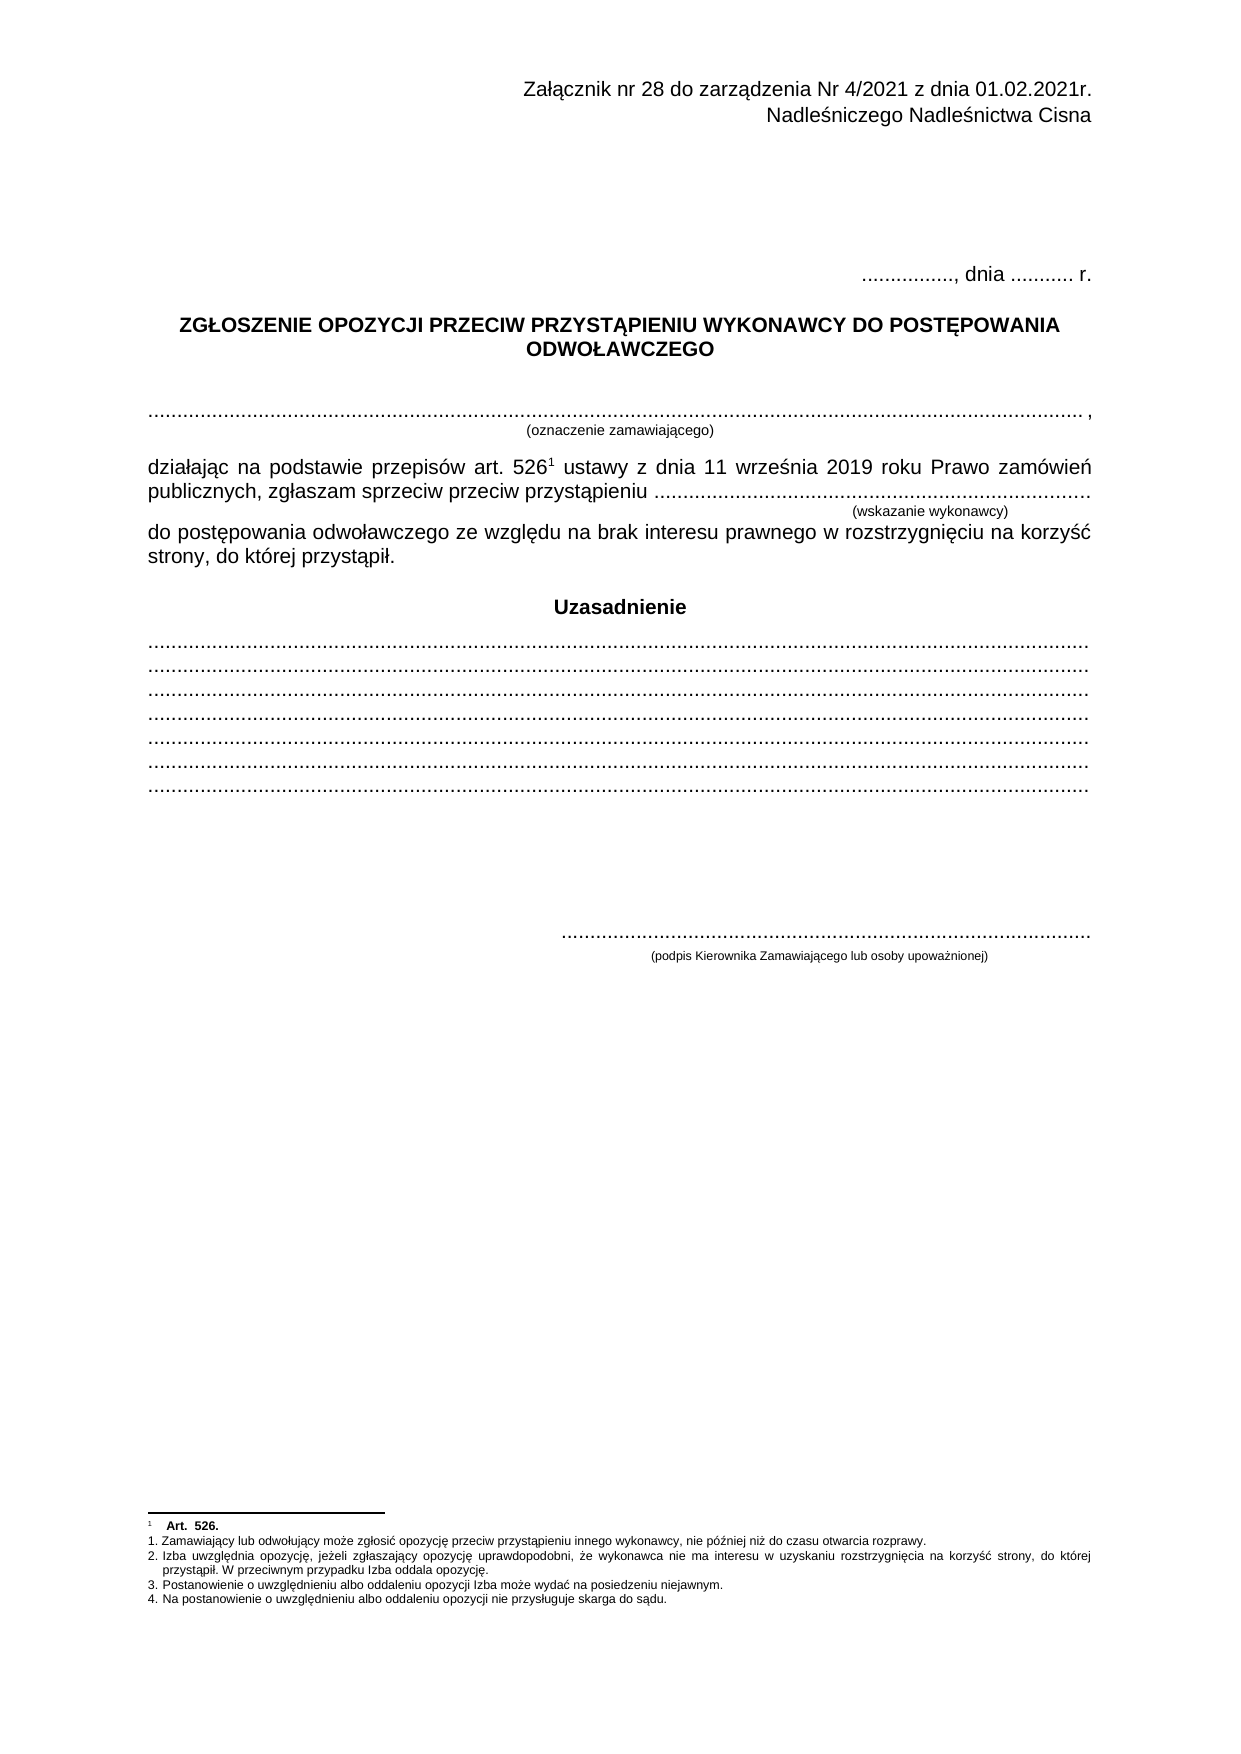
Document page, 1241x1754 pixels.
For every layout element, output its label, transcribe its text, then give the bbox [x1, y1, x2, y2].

text do postępowania odwoławczego ze względu na brak interesu prawnego w rozstrzygnięciu na korzyść strony, do której przystąpił. [148, 520, 1092, 568]
text , [148, 398, 1092, 422]
text (wskazanie wykonawcy) [768, 503, 1092, 520]
text ................, dnia ........... r. [148, 262, 1092, 286]
text (oznaczenie zamawiającego) [148, 422, 1092, 455]
text (podpis Kierownika Zamawiającego lub osoby upoważnionej) [546, 943, 1092, 963]
text ZGŁOSZENIE OPOZYCJI PRZECIW PRZYSTĄPIENIU WYKONAWCY DO POSTĘPOWANIA ODWOŁAWCZEGO [159, 313, 1081, 361]
text Uzasadnienie [159, 594, 1081, 618]
text działając na podstawie przepisów art. 526 ustawy z dnia 11 września 2019 roku Prawo zamówień publicznych, zgłaszam sprzeciw przeciw przystąpieniu [148, 455, 1092, 503]
text ............................................................................................ [148, 919, 1092, 943]
